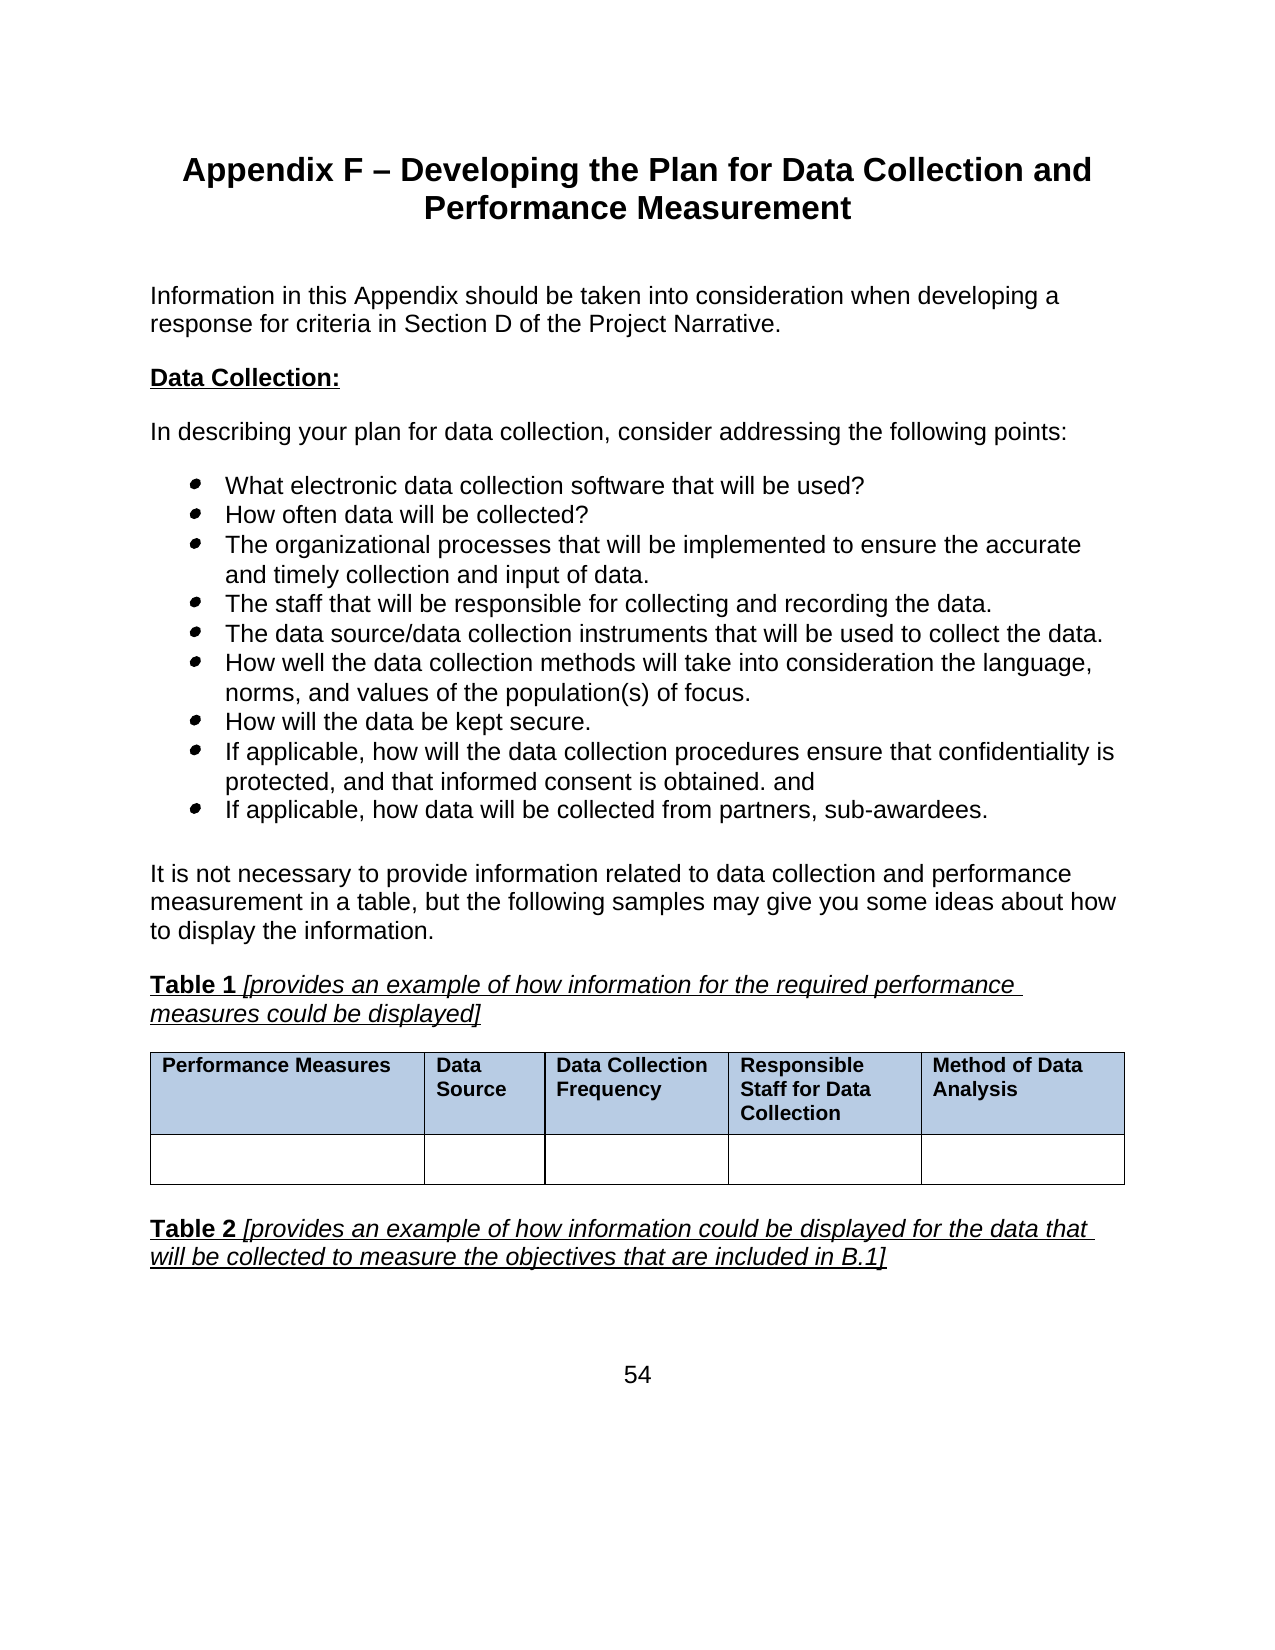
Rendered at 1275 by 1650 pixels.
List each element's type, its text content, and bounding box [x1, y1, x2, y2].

table_cell [729, 1135, 921, 1184]
list If applicable, how data will be collected from partners, sub-awardees. [187, 795, 1125, 825]
table_header Performance Measures [151, 1053, 424, 1134]
table_cell [425, 1135, 544, 1184]
text Table 1 [provides an example of how information for the required performance measures could be displayed] [150, 970, 1125, 1027]
list What electronic data collection software that will be used? [187, 471, 1125, 500]
table_cell [546, 1135, 728, 1184]
text Appendix F – Developing the Plan for Data Collection and Performance Measurement [150, 150, 1125, 227]
text Data Collection: [150, 363, 1125, 392]
text It is not necessary to provide information related to data collection and performance measurement in a table, but the following samples may give you some ideas about how to display the information. [150, 858, 1125, 945]
list If applicable, how will the data collection procedures ensure that confidentiality is protected, and that informed consent is obtained. and [187, 737, 1125, 795]
list How will the data be kept secure. [187, 707, 1125, 737]
list How well the data collection methods will take into consideration the language, norms, and values of the population(s) of focus. [187, 648, 1125, 707]
table_header Data Source [425, 1053, 544, 1134]
text Information in this Appendix should be taken into consideration when developing a response for criteria in Section D of the Project Narrative. [150, 281, 1125, 338]
list How often data will be collected? [187, 500, 1125, 530]
list The organizational processes that will be implemented to ensure the accurate and timely collection and input of data. [187, 530, 1125, 589]
table_cell [922, 1135, 1124, 1184]
list The staff that will be responsible for collecting and recording the data. [187, 589, 1125, 618]
table_header Responsible Staff for Data Collection [729, 1053, 921, 1134]
table_header Data Collection Frequency [546, 1053, 728, 1134]
text In describing your plan for data collection, consider addressing the following points: [150, 417, 1125, 446]
table_header Method of Data Analysis [922, 1053, 1124, 1134]
table_cell [151, 1135, 424, 1184]
list The data source/data collection instruments that will be used to collect the data. [187, 618, 1125, 648]
text Table 2 [provides an example of how information could be displayed for the data that will be collected to measure the objectives that are included in B.1] [150, 1213, 1125, 1271]
